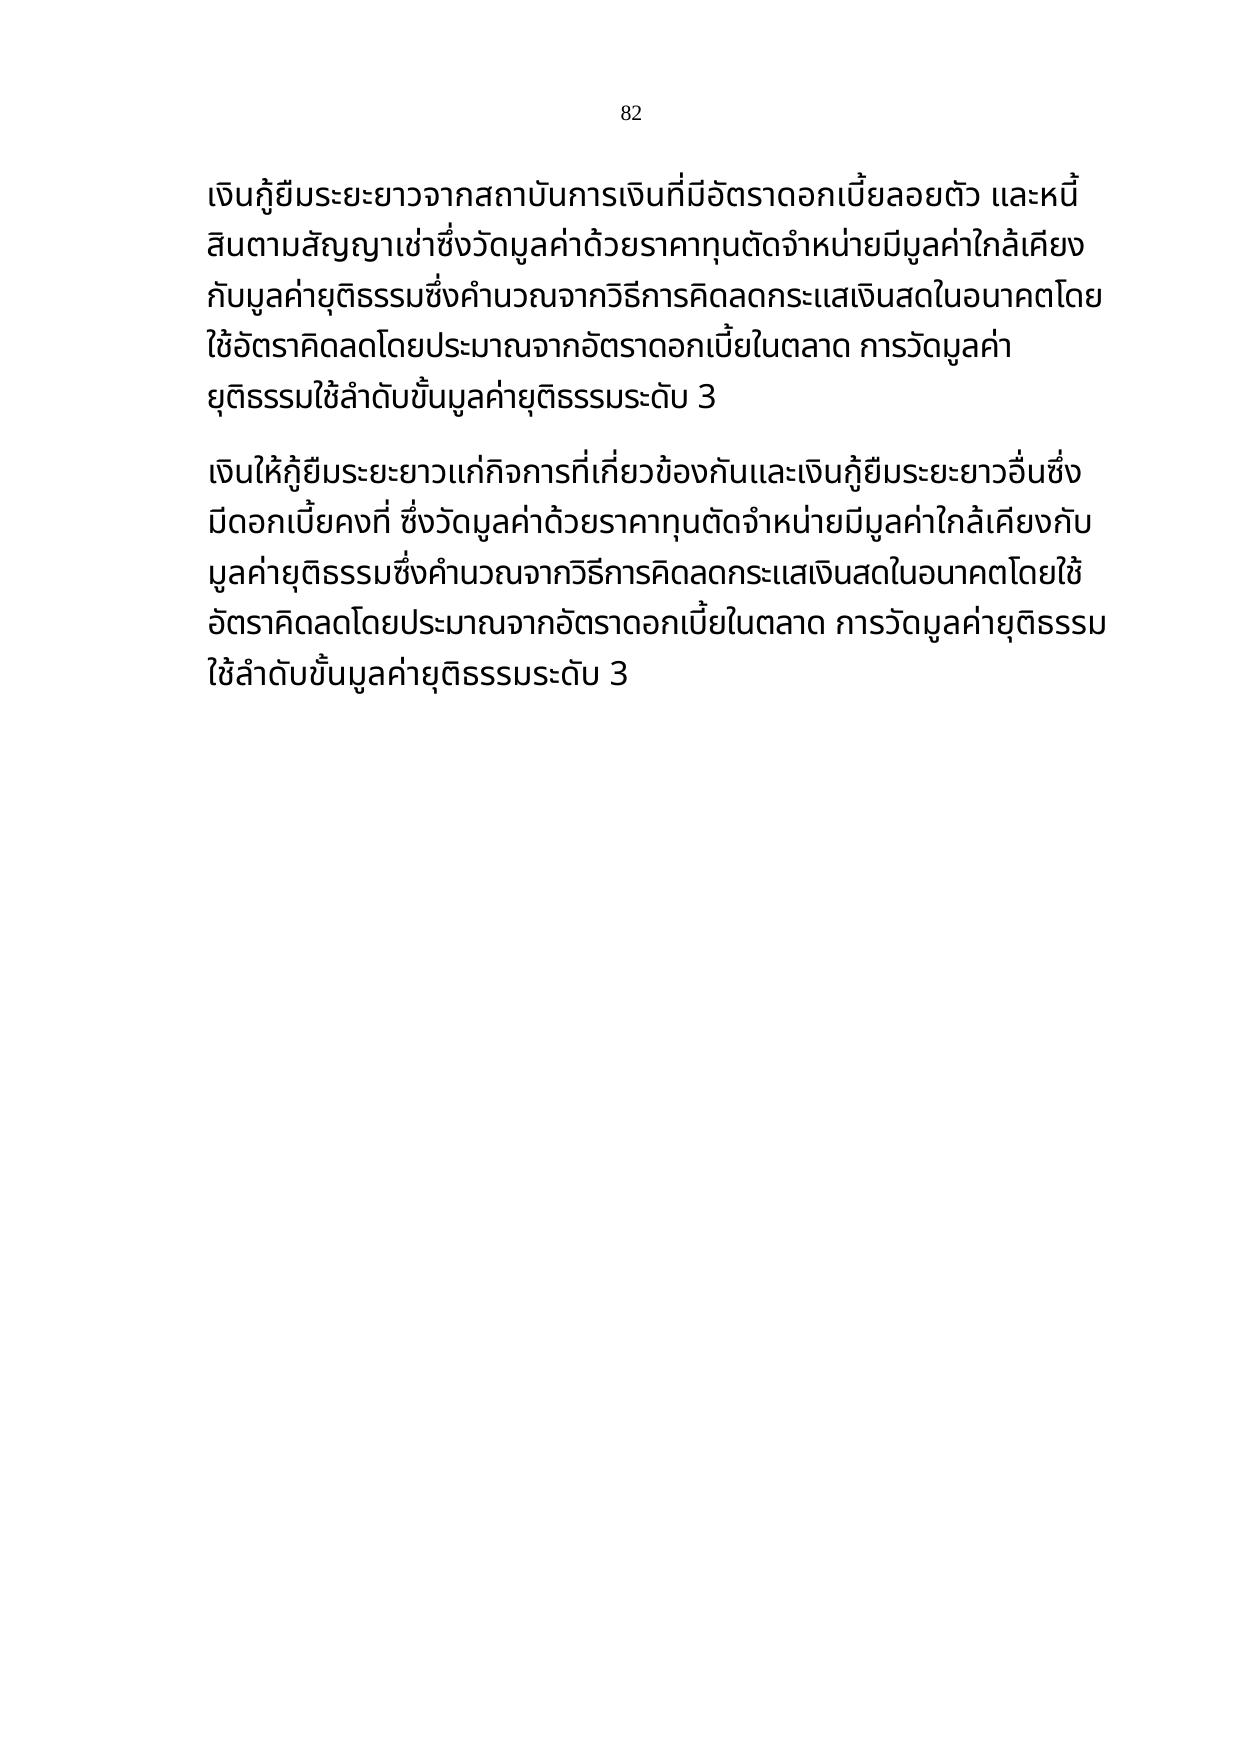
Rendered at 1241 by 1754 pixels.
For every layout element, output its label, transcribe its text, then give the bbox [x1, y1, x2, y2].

text เงินกู้ยืมระยะยาวจากสถาบันการเงินที่มีอัตราดอกเบี้ยลอยตัว และหนี้สินตามสัญญาเช่าซึ่งวัดมูลค่าด้วยราคาทุนตัดจำหน่ายมีมูลค่าใกล้เคียงกับมูลค่ายุติธรรมซึ่งคำนวณจากวิธีการคิดลดกระแสเงินสดในอนาคตโดยใช้อัตราคิดลดโดยประมาณจากอัตราดอกเบี้ยในตลาด การวัดมูลค่ายุติธรรมใช้ลำดับขั้นมูลค่ายุติธรรมระดับ 3 [206, 171, 1116, 423]
text เงินให้กู้ยืมระยะยาวแก่กิจการที่เกี่ยวข้องกันและเงินกู้ยืมระยะยาวอื่นซึ่งมีดอกเบี้ยคงที่ ซึ่งวัดมูลค่าด้วยราคาทุนตัดจำหน่ายมีมูลค่าใกล้เคียงกับมูลค่ายุติธรรมซึ่งคำนวณจากวิธีการคิดลดกระแสเงินสดในอนาคตโดยใช้อัตราคิดลดโดยประมาณจากอัตราดอกเบี้ยในตลาด การวัดมูลค่ายุติธรรมใช้ลำดับขั้นมูลค่ายุติธรรมระดับ 3 [207, 448, 1113, 700]
